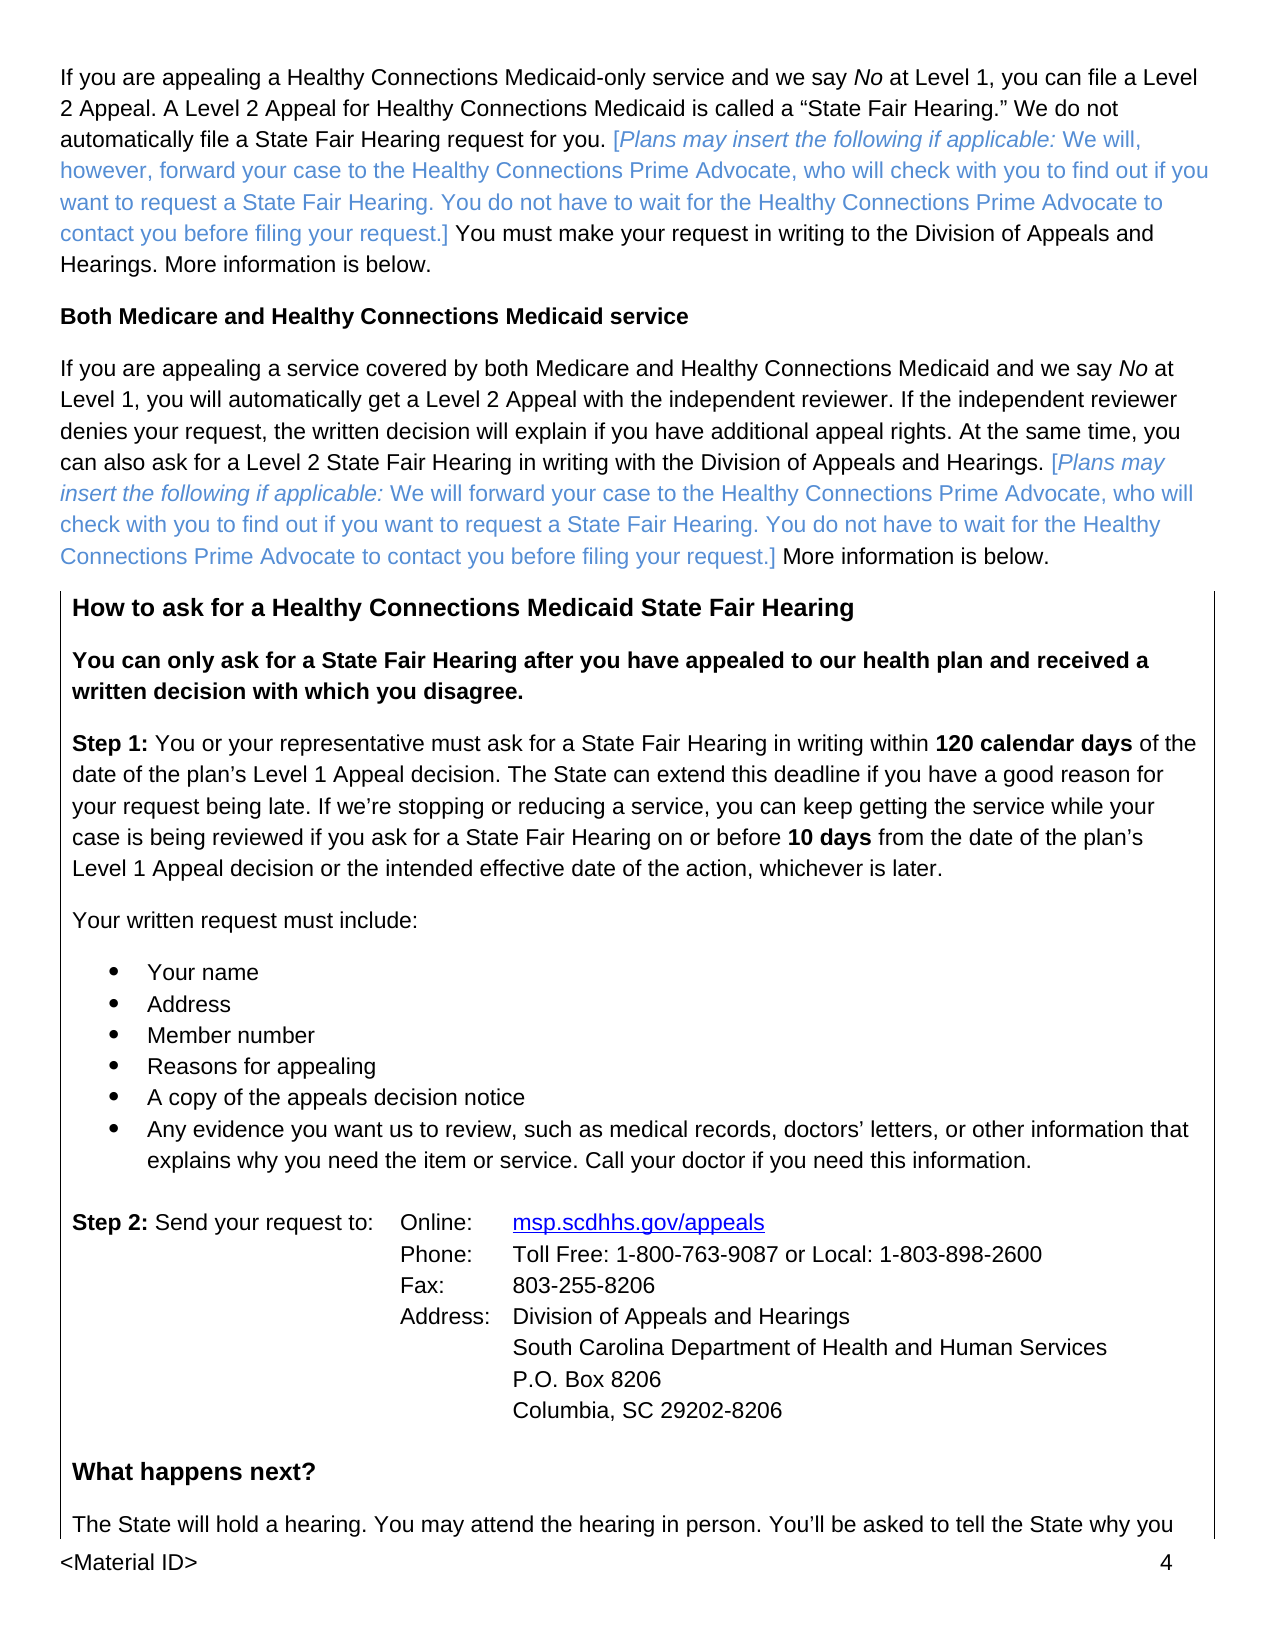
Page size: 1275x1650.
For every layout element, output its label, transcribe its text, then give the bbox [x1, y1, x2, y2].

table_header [61, 591, 1214, 1539]
text Both Medicare and Healthy Connections Medicaid service [60, 299, 1215, 331]
text If you are appealing a Healthy Connections Medicaid-only service and we say No at Level 1, you can file a Level 2 Appeal. A Level 2 Appeal for Healthy Connections Medicaid is called a “State Fair Hearing.” We do not automatically file a State Fair Hearing request for you. [Plans may insert the following if applicable: We will, however, forward your case to the Healthy Connections Prime Advocate, who will check with you to find out if you want to request a State Fair Hearing. You do not have to wait for the Healthy Connections Prime Advocate to contact you before filing your request.] You must make your request in writing to the Division of Appeals and Hearings. More information is below. [60, 60, 1215, 279]
text If you are appealing a service covered by both Medicare and Healthy Connections Medicaid and we say No at Level 1, you will automatically get a Level 2 Appeal with the independent reviewer. If the independent reviewer denies your request, the written decision will explain if you have additional appeal rights. At the same time, you can also ask for a Level 2 State Fair Hearing in writing with the Division of Appeals and Hearings. [Plans may insert the following if applicable: We will forward your case to the Healthy Connections Prime Advocate, who will check with you to find out if you want to request a State Fair Hearing. You do not have to wait for the Healthy Connections Prime Advocate to contact you before filing your request.] More information is below. [60, 352, 1215, 570]
